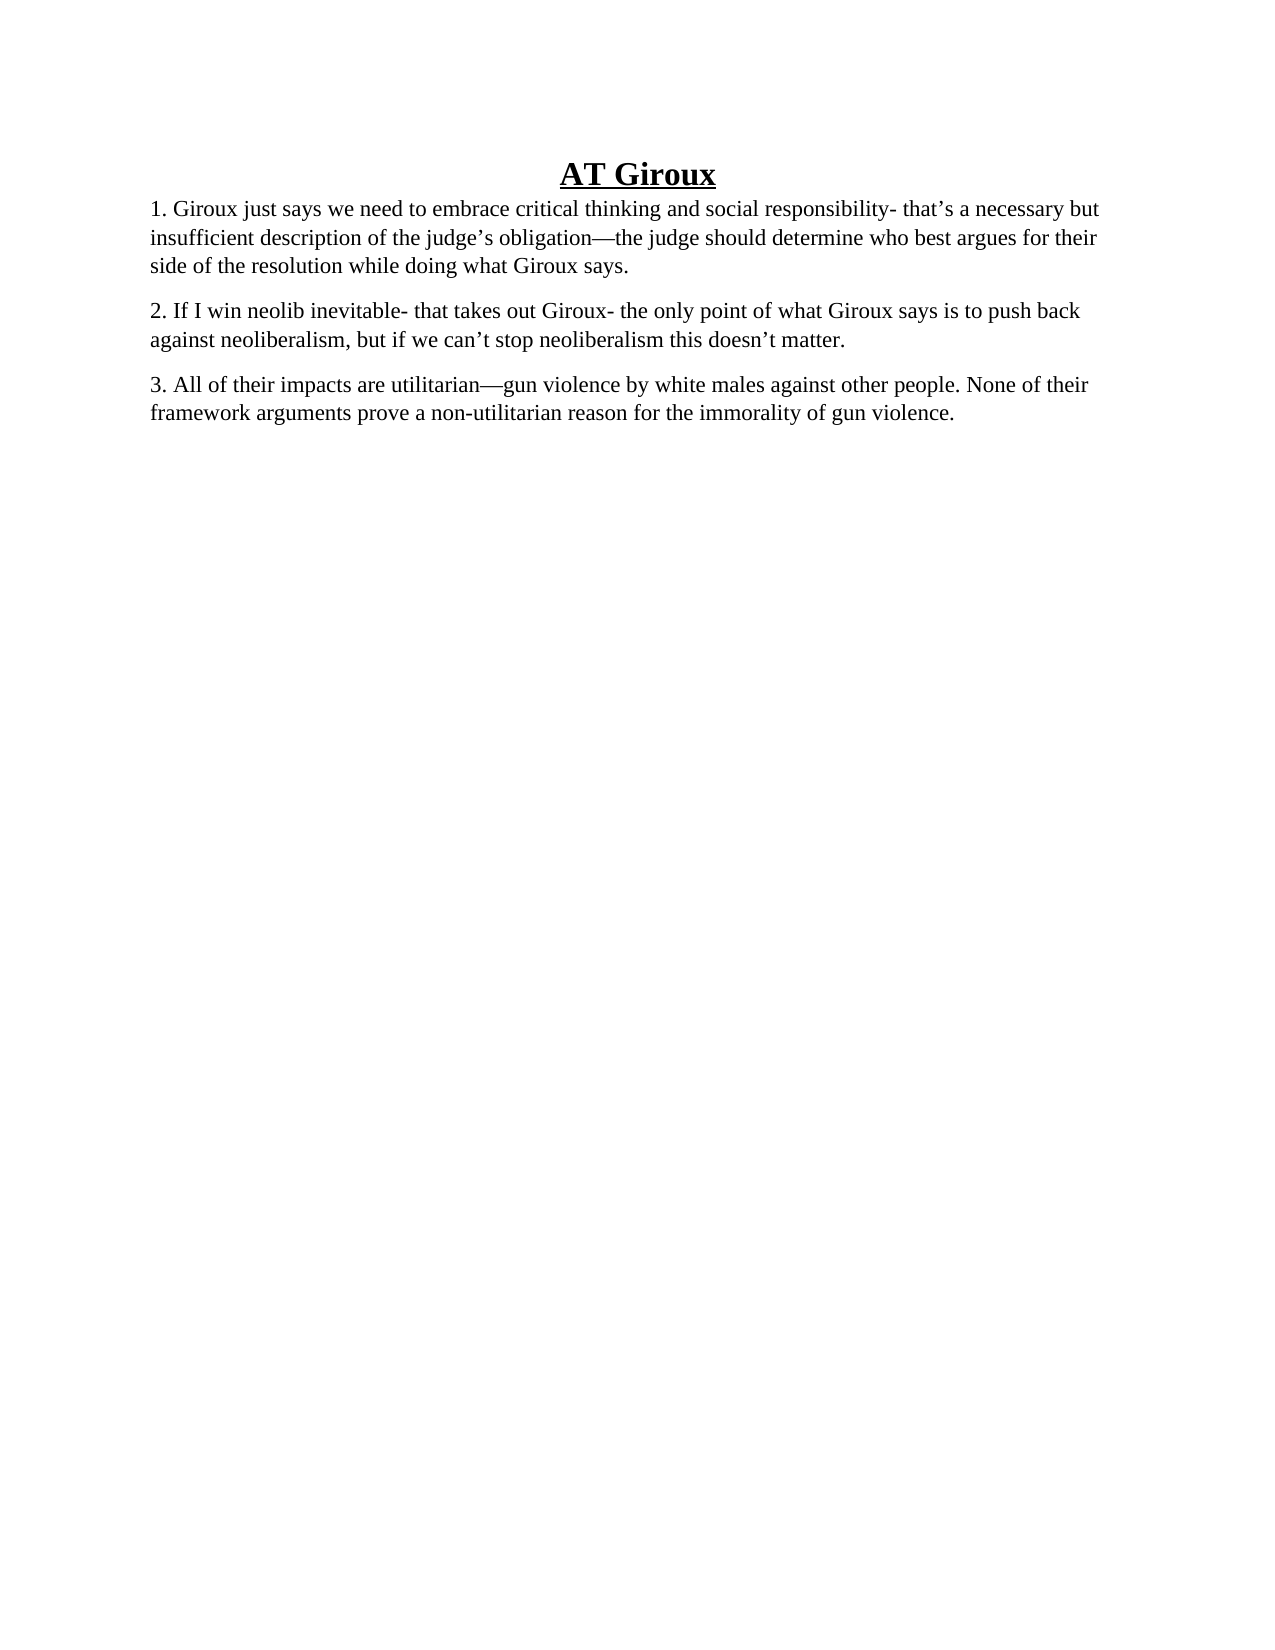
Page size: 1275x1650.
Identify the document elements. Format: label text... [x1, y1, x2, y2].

text 2. If I win neolib inevitable- that takes out Giroux- the only point of what Giroux says is to push back against neoliberalism, but if we can’t stop neoliberalism this doesn’t matter. [150, 297, 1125, 352]
text 1. Giroux just says we need to embrace critical thinking and social responsibility- that’s a necessary but insufficient description of the judge’s obligation—the judge should determine who best argues for their side of the resolution while doing what Giroux says. [150, 196, 1125, 279]
text 3. All of their impacts are utilitarian—gun violence by white males against other people. None of their framework arguments prove a non-utilitarian reason for the immorality of gun violence. [150, 371, 1125, 426]
subtitle AT Giroux [150, 154, 1125, 192]
